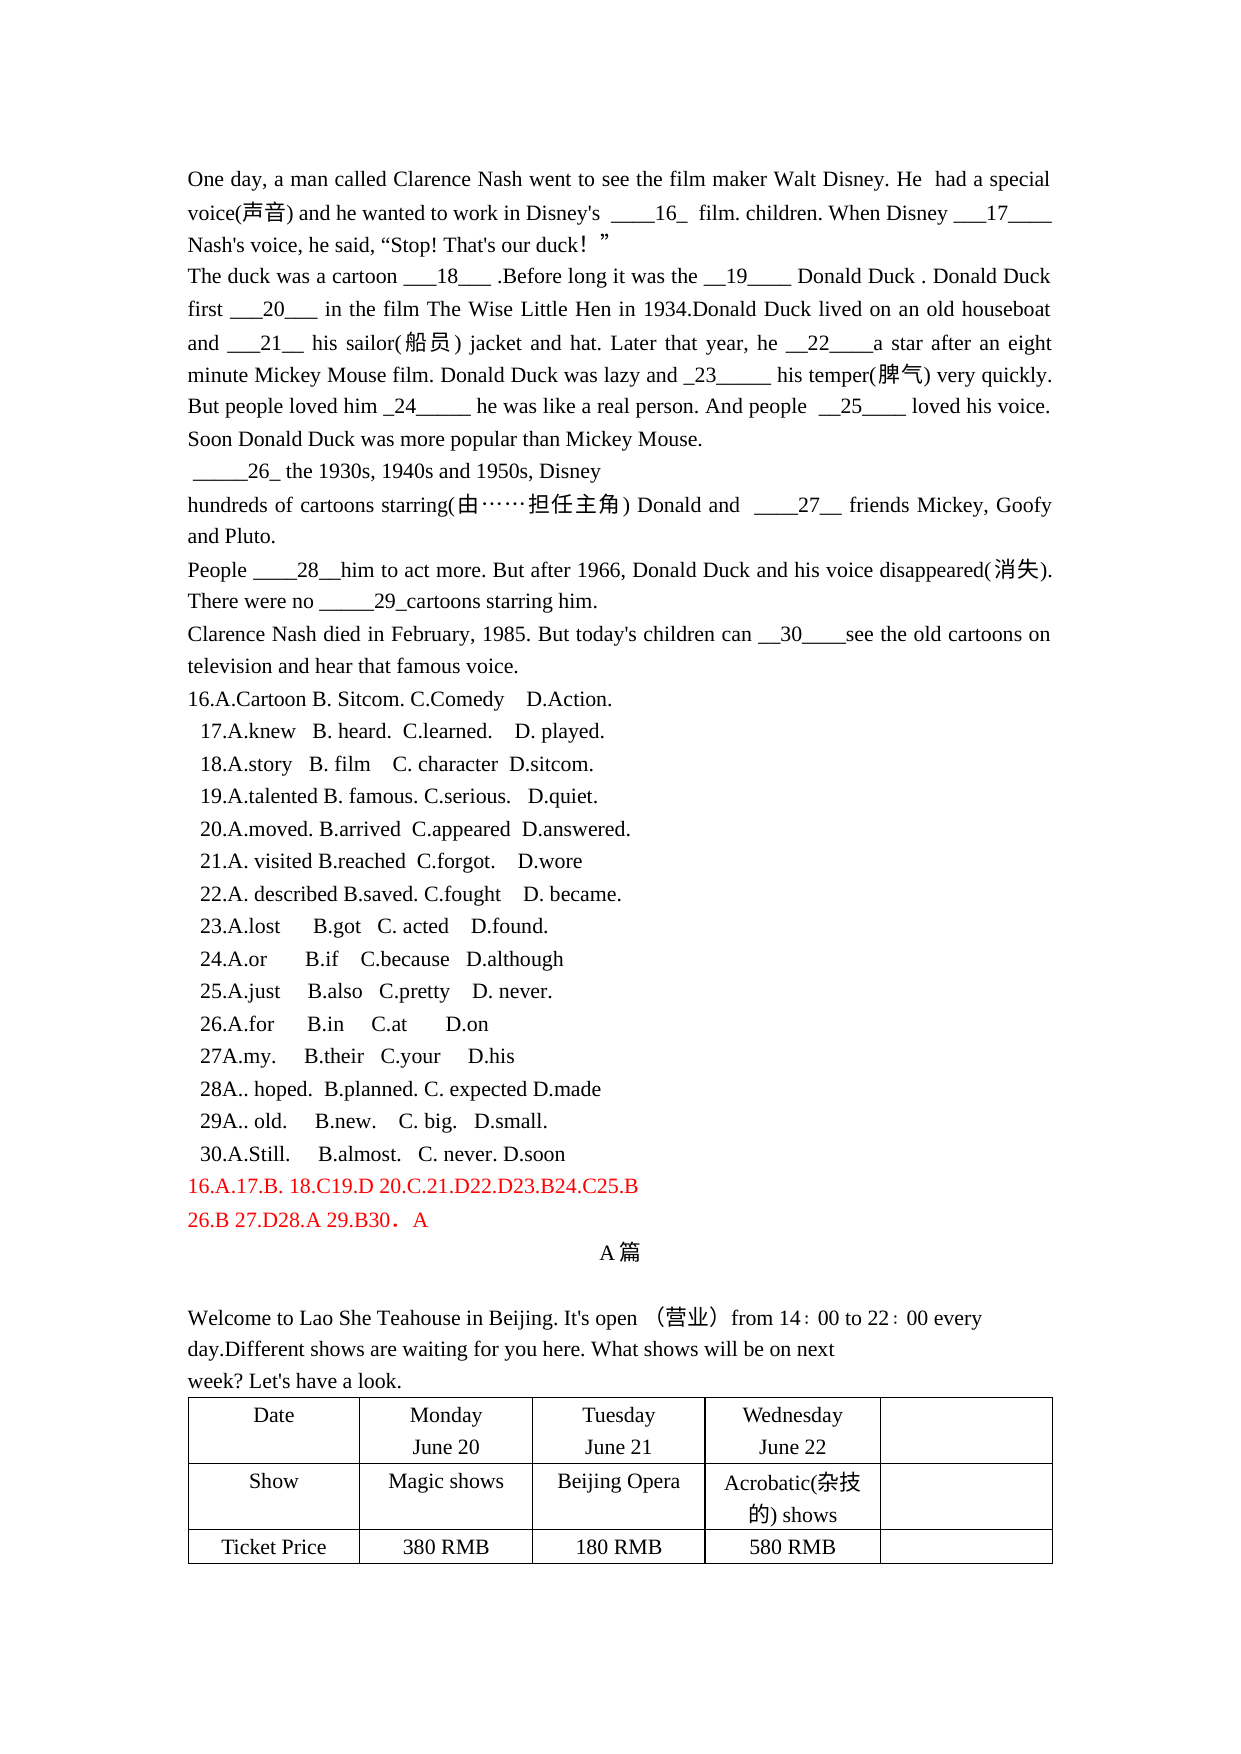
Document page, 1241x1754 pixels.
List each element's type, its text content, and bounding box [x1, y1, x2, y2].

table_cell [881, 1464, 1052, 1529]
text _____26_ the 1930s, 1940s and 1950s, Disney [187, 454, 1053, 487]
table_header Monday June 20 [360, 1398, 532, 1463]
text 19.A.talented B. famous. C.serious. D.quiet. [200, 779, 1053, 812]
table_cell 180 RMB [533, 1530, 704, 1563]
table_cell Ticket Price [189, 1530, 359, 1563]
table_cell 580 RMB [706, 1530, 880, 1563]
table_header Tuesday June 21 [533, 1398, 704, 1463]
text 17.A.knew B. heard. C.learned. D. played. [200, 714, 1053, 747]
text 23.A.lost B.got C. acted D.found. [200, 909, 1053, 942]
text Welcome to Lao She Teahouse in Beijing. It's open （营业）from 14∶ 00 to 22∶ 00 every day.Different shows are waiting for you here. What shows will be on next [187, 1299, 1053, 1364]
table_cell 380 RMB [360, 1530, 532, 1563]
table_cell Show [189, 1464, 359, 1529]
table_cell Beijing Opera [533, 1464, 704, 1529]
table_cell Acrobatic(杂技的) shows [706, 1464, 880, 1529]
text hundreds of cartoons starring(由……担任主角) Donald and ____27__ friends Mickey, Goofy and Pluto. [187, 487, 1053, 552]
text 21.A. visited B.reached C.forgot. D.wore [200, 844, 1053, 877]
table_cell [881, 1530, 1052, 1563]
table_header Wednesday June 22 [706, 1398, 880, 1463]
text 26.A.for B.in C.at D.on [200, 1007, 1053, 1039]
text The duck was a cartoon ___18___ .Before long it was the __19____ Donald Duck . Donald Duck first ___20___ in the film The Wise Little Hen in 1934.Donald Duck lived on an old houseboat and ___21__ his sailor(船员) jacket and hat. Later that year, he __22____a star after an eight minute Mickey Mouse film. Donald Duck was lazy and _23_____ his temper(脾气) very quickly. But people loved him _24_____ he was like a real person. And people __25____ loved his voice. Soon Donald Duck was more popular than Mickey Mouse. [187, 259, 1053, 454]
table_header Date [189, 1398, 359, 1463]
text 22.A. described B.saved. C.fought D. became. [200, 877, 1053, 909]
text People ____28__him to act more. But after 1966, Donald Duck and his voice disappeared(消失). There were no _____29_cartoons starring him. [187, 552, 1053, 617]
text Clarence Nash died in February, 1985. But today's children can __30____see the old cartoons on television and hear that famous voice. [187, 617, 1053, 682]
table_cell Magic shows [360, 1464, 532, 1529]
text 16.A.Cartoon B. Sitcom. C.Comedy D.Action. [187, 682, 1053, 714]
text 29A.. old. B.new. C. big. D.small. [200, 1104, 1053, 1137]
text 24.A.or B.if C.because D.although [200, 942, 1053, 974]
text 20.A.moved. B.arrived C.appeared D.answered. [200, 812, 1053, 844]
text 16.A.17.B. 18.C19.D 20.C.21.D22.D23.B24.C25.B [187, 1169, 1053, 1202]
table_header [881, 1398, 1052, 1463]
text 18.A.story B. film C. character D.sitcom. [200, 747, 1053, 779]
text 27A.my. B.their C.your D.his [200, 1039, 1053, 1072]
text week? Let's have a look. [187, 1364, 1053, 1397]
text 28A.. hoped. B.planned. C. expected D.made [200, 1072, 1053, 1104]
text 25.A.just B.also C.pretty D. never. [200, 974, 1053, 1007]
text 30.A.Still. B.almost. C. never. D.soon [200, 1137, 1053, 1169]
text 26.B 27.D28.A 29.B30．A [187, 1202, 1053, 1234]
text One day, a man called Clarence Nash went to see the film maker Walt Disney. He had a special voice(声音) and he wanted to work in Disney's ____16_ film. children. When Disney ___17____ Nash's voice, he said, “Stop! That's our duck！” [187, 162, 1053, 259]
text A篇 [187, 1234, 1053, 1267]
